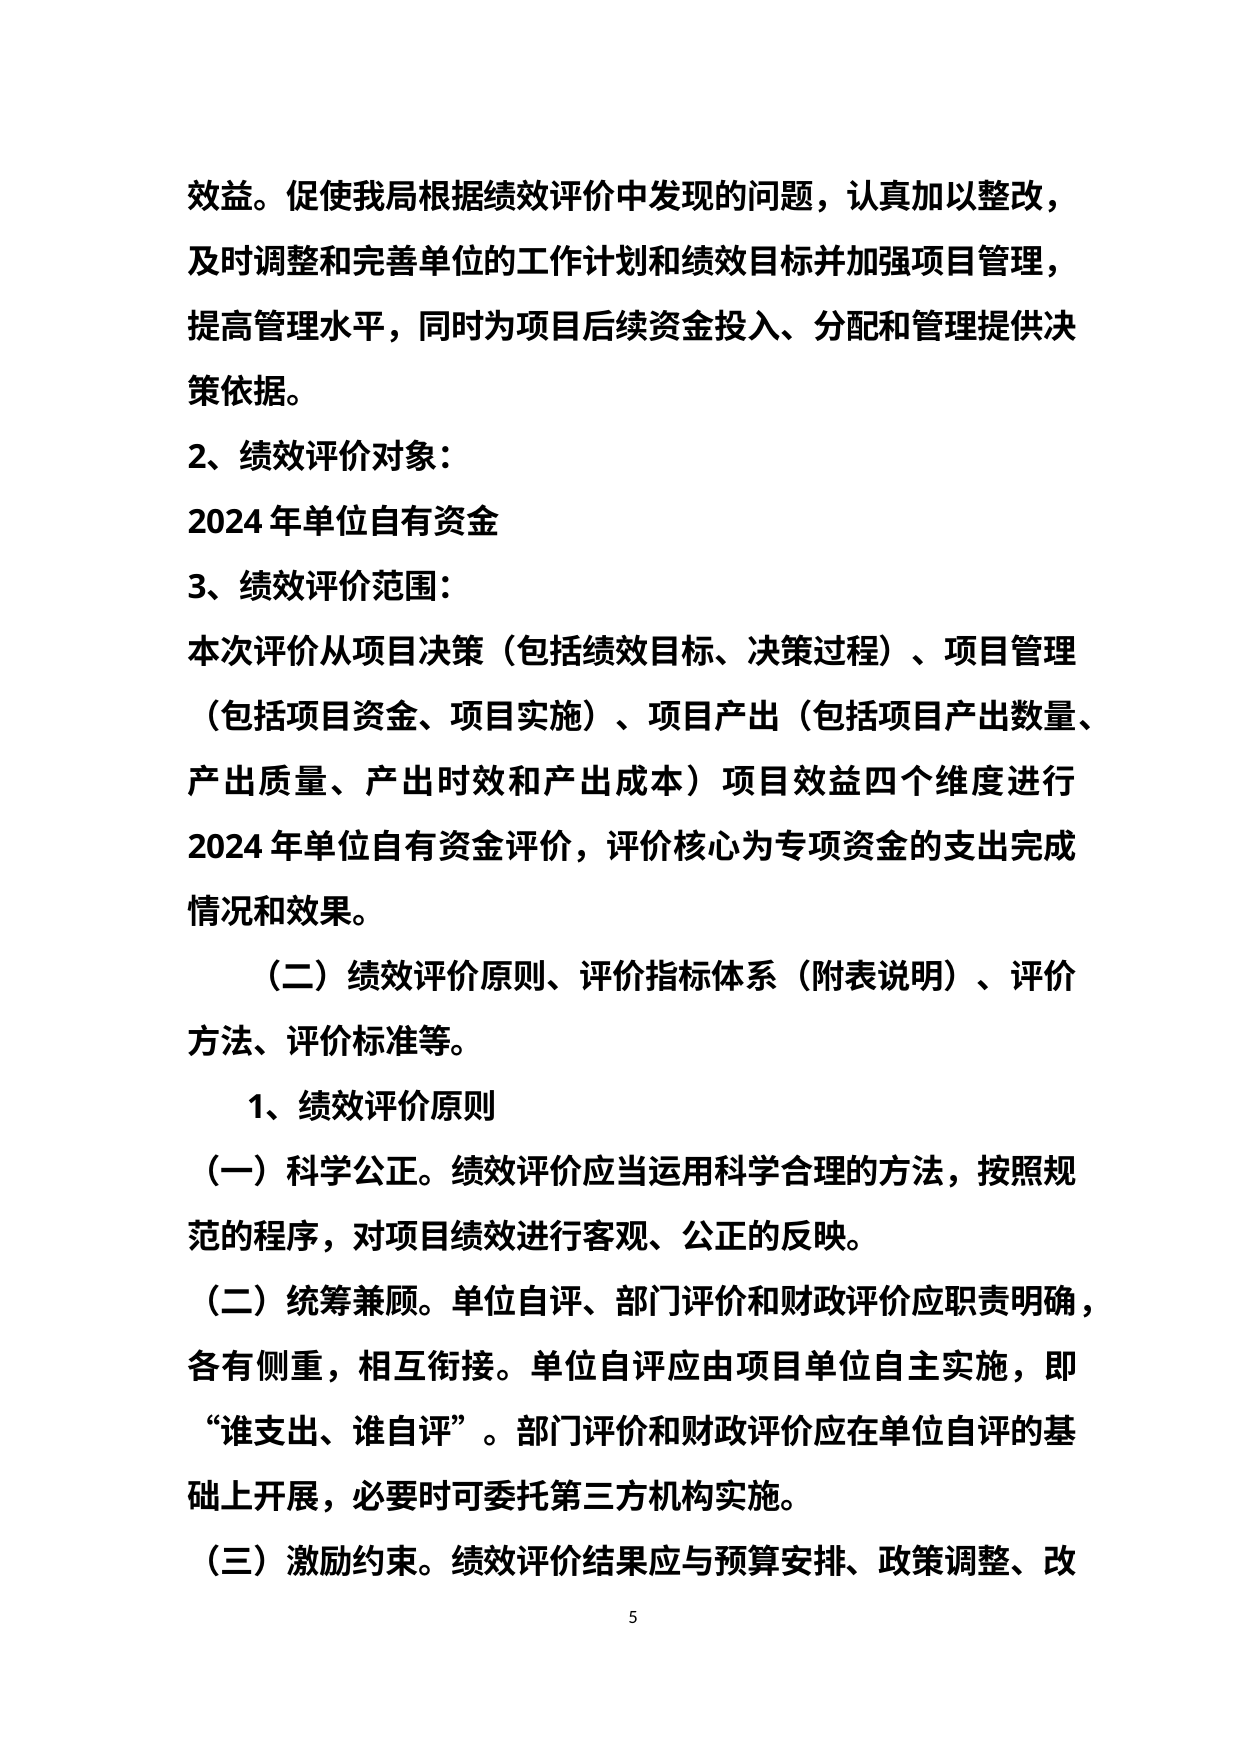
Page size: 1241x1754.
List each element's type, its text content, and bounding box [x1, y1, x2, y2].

text （二）绩效评价原则、评价指标体系（附表说明）、评价方法、评价标准等。 [187, 942, 1078, 1072]
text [187, 1072, 1078, 1592]
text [187, 162, 1078, 942]
